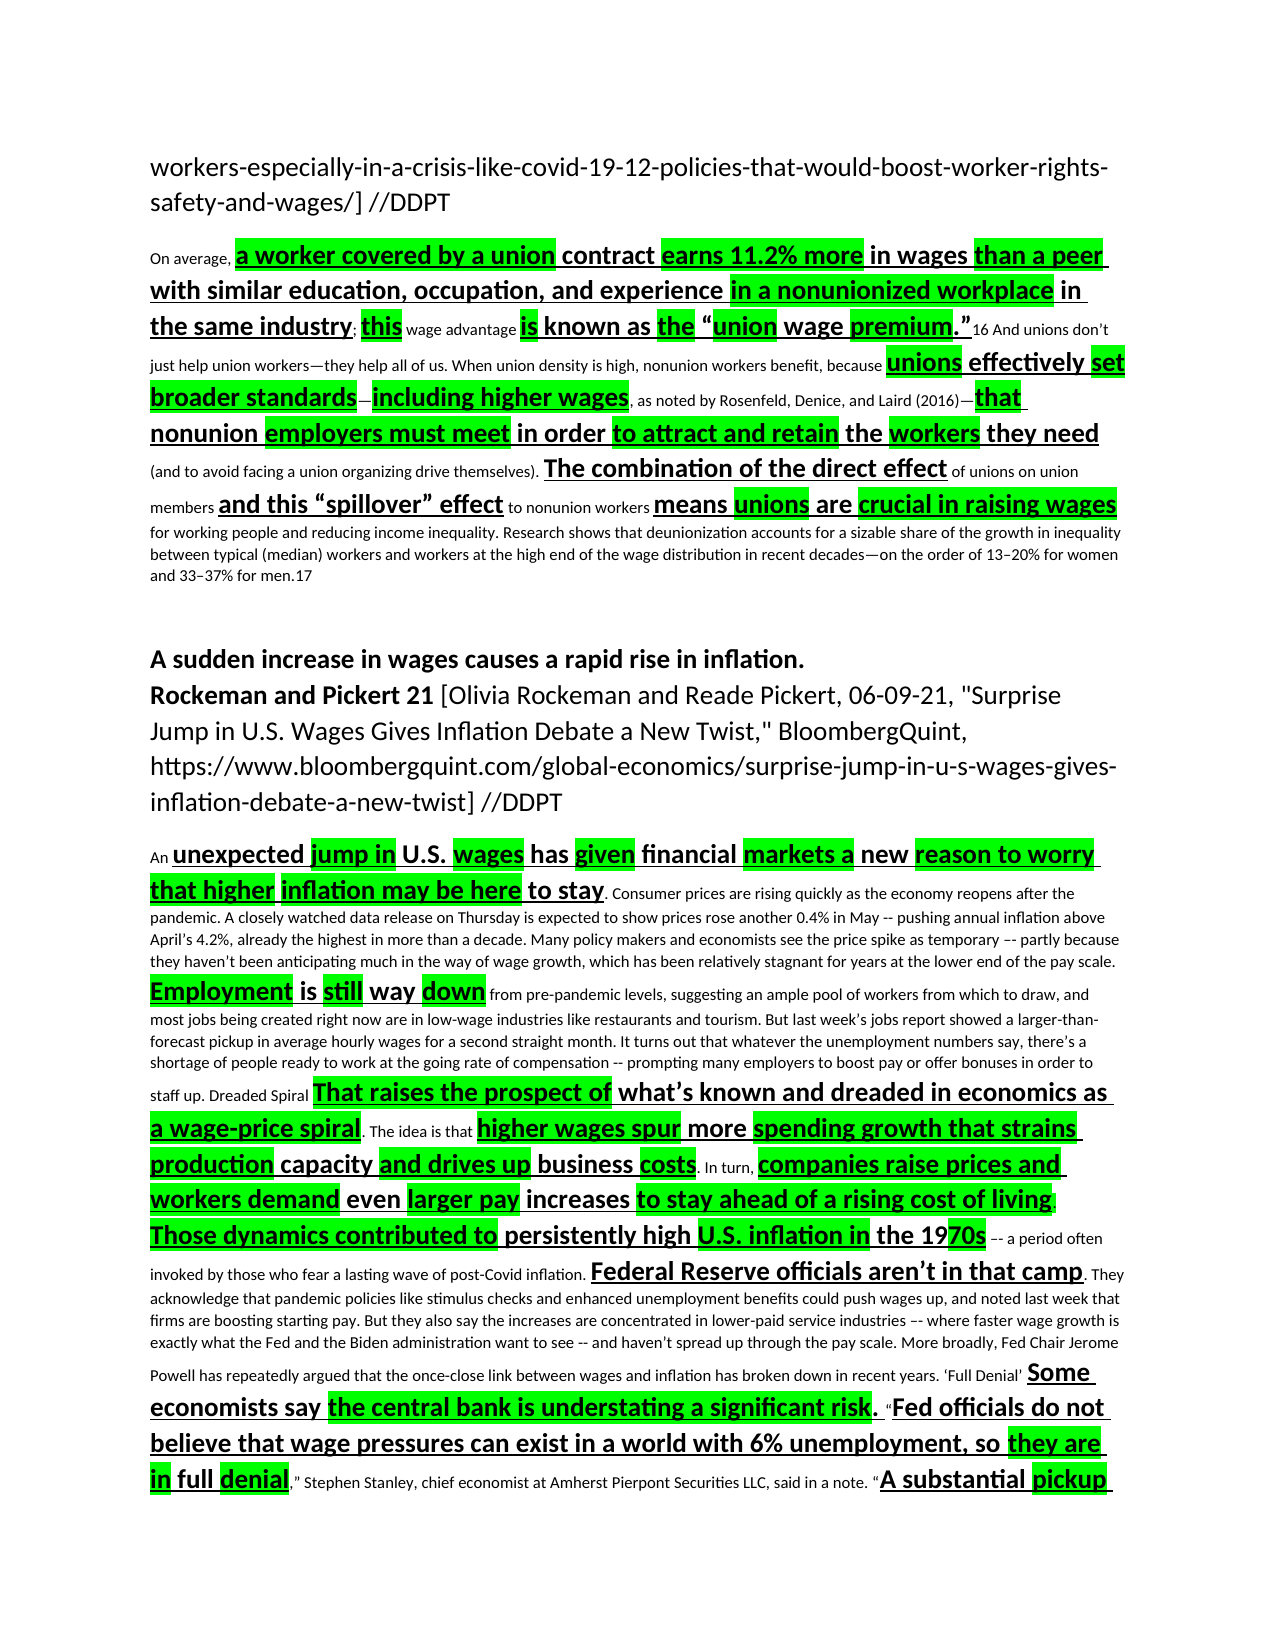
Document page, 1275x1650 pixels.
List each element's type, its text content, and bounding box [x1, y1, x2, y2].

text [150, 150, 1125, 219]
subtitle A sudden increase in wages causes a rapid rise in inflation. [150, 643, 1125, 676]
text On average, a worker covered by a union contract earns 11.2% more in wages than a peer with similar education, occupation, and experience in a nonunionized workplace in the same industry; this wage advantage is known as the “union wage premium.”16 And unions don’t just help union workers—they help all of us. When union density is high, nonunion workers benefit, because unions effectively set broader standards—including higher wages, as noted by Rosenfeld, Denice, and Laird (2016)—that nonunion employers must meet in order to attract and retain the workers they need (and to avoid facing a union organizing drive themselves). The combination of the direct effect of unions on union members and this “spillover” effect to nonunion workers means unions are crucial in raising wages for working people and reducing income inequality. Research shows that deunionization accounts for a sizable share of the growth in inequality between typical (median) workers and workers at the high end of the wage distribution in recent decades—on the order of 13–20% for women and 33–37% for men.17 [150, 238, 1125, 586]
text Rockeman and Pickert 21 [Olivia Rockeman and Reade Pickert, 06-09-21, "Surprise Jump in U.S. Wages Gives Inflation Debate a New Twist," BloombergQuint, https://www.bloombergquint.com/global-economics/surprise-jump-in-u-s-wages-gives-inflation-debate-a-new-twist] //DDPT [150, 678, 1125, 818]
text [150, 837, 1125, 1495]
